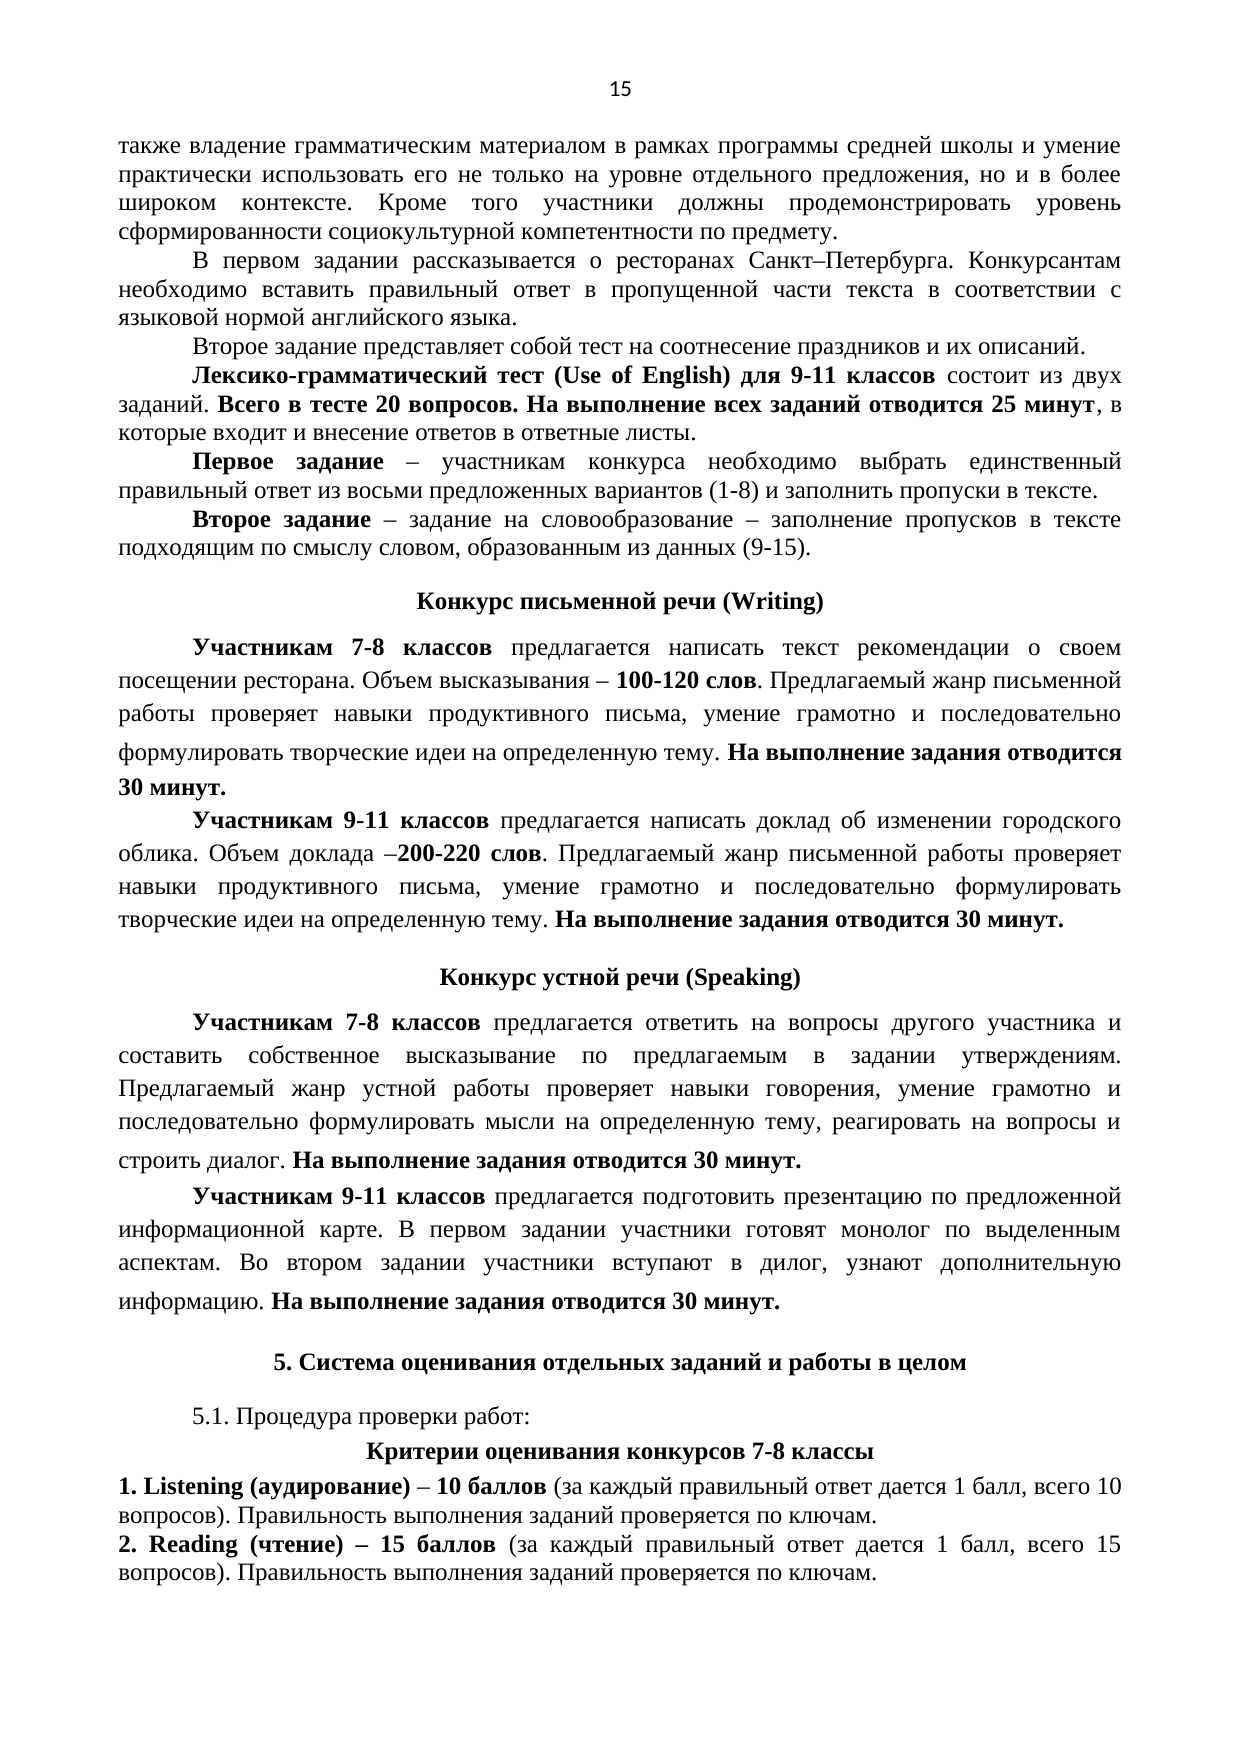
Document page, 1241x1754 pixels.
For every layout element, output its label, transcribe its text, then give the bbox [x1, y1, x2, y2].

text Участникам 7-8 классов предлагается ответить на вопросы другого участника и составить собственное высказывание по предлагаемым в задании утверждениям. Предлагаемый жанр устной работы проверяет навыки говорения, умение грамотно и последовательно формулировать мысли на определенную тему, реагировать на вопросы и строить диалог. На выполнение задания отводится 30 минут. [118, 1007, 1122, 1176]
text 5. Система оценивания отдельных заданий и работы в целом [118, 1347, 1122, 1376]
text Лексико-грамматический тест (Use of English) для 9-11 классов состоит из двух заданий. Всего в тесте 20 вопросов. На выполнение всех заданий отводится 25 минут, в которые входит и внесение ответов в ответные листы. [118, 360, 1122, 446]
text Конкурс устной речи (Speaking) [118, 962, 1122, 991]
text Конкурс письменной речи (Writing) [118, 586, 1122, 615]
text В первом задании рассказывается о ресторанах Санкт–Петербурга. Конкурсантам необходимо вставить правильный ответ в пропущенной части текста в соответствии с языковой нормой английского языка. [118, 245, 1122, 331]
text Участникам 7-8 классов предлагается написать текст рекомендации о своем посещении ресторана. Объем высказывания – 100-120 слов. Предлагаемый жанр письменной работы проверяет навыки продуктивного письма, умение грамотно и последовательно формулировать творческие идеи на определенную тему. На выполнение задания отводится 30 минут. [118, 632, 1122, 800]
text Критерии оценивания конкурсов 7-8 классы [118, 1436, 1122, 1465]
text 1. Listening (аудирование) – 10 баллов (за каждый правильный ответ дается 1 балл, всего 10 вопросов). Правильность выполнения заданий проверяется по ключам. [118, 1471, 1122, 1529]
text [118, 130, 1122, 245]
text 5.1. Процедура проверки работ: [118, 1401, 1122, 1430]
text Участникам 9-11 классов предлагается написать доклад об изменении городского облика. Объем доклада –200-220 слов. Предлагаемый жанр письменной работы проверяет навыки продуктивного письма, умение грамотно и последовательно формулировать творческие идеи на определенную тему. На выполнение задания отводится 30 минут. [118, 805, 1122, 932]
text Участникам 9-11 классов предлагается подготовить презентацию по предложенной информационной карте. В первом задании участники готовят монолог по выделенным аспектам. Во втором задании участники вступают в дилог, узнают дополнительную информацию. На выполнение задания отводится 30 минут. [118, 1181, 1122, 1317]
text 2. Reading (чтение) – 15 баллов (за каждый правильный ответ дается 1 балл, всего 15 вопросов). Правильность выполнения заданий проверяется по ключам. [118, 1529, 1122, 1586]
text Второе задание представляет собой тест на соотнесение праздников и их описаний. [118, 331, 1122, 360]
text Второе задание – задание на словообразование – заполнение пропусков в тексте подходящим по смыслу словом, образованным из данных (9-15). [118, 504, 1122, 561]
text Первое задание – участникам конкурса необходимо выбрать единственный правильный ответ из восьми предложенных вариантов (1-8) и заполнить пропуски в тексте. [118, 446, 1122, 504]
